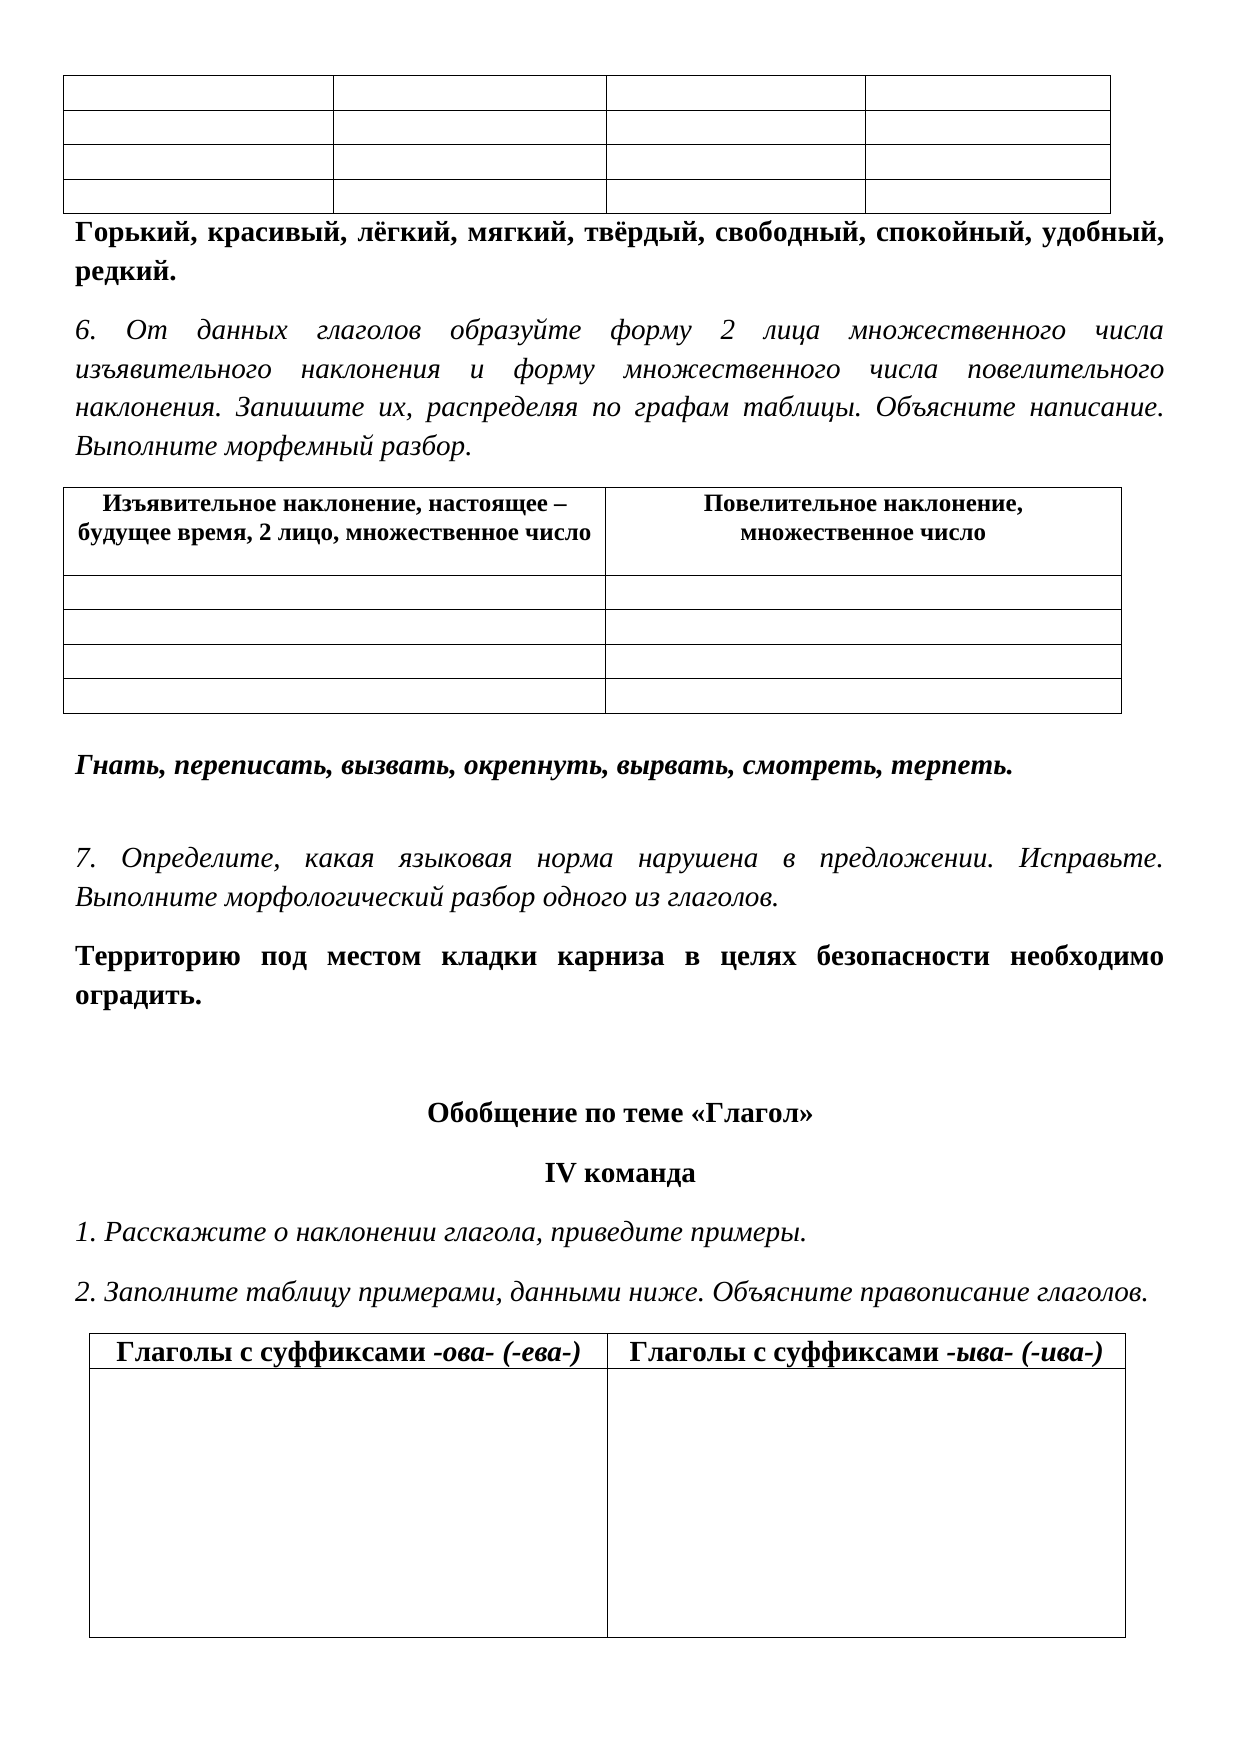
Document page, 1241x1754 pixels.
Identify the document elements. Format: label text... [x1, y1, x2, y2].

table_cell [334, 76, 606, 109]
table_cell [607, 111, 865, 144]
text Территорию под местом кладки карниза в целях безопасности необходимо оградить. [75, 938, 1165, 1010]
table_cell [866, 180, 1110, 213]
text Обобщение по теме «Глагол» [75, 1096, 1165, 1129]
table_cell [607, 76, 865, 109]
text 2. Заполните таблицу примерами, данными ниже. Объясните правописание глаголов. [75, 1274, 1165, 1307]
table_cell [64, 645, 605, 678]
table_header Глаголы с суффиксами -ыва- (-ива-) [608, 1334, 1125, 1368]
text 1. Расскажите о наклонении глагола, приведите примеры. [75, 1214, 1165, 1248]
table_cell [90, 1369, 607, 1637]
table_cell [606, 679, 1121, 713]
table_cell [866, 76, 1110, 109]
table_cell [64, 576, 605, 609]
table_header Глаголы с суффиксами -ова- (-ева-) [90, 1334, 607, 1368]
text 7. Определите, какая языковая норма нарушена в предложении. Исправьте. Выполните морфологический разбор одного из глаголов. [75, 840, 1165, 912]
table_cell [607, 145, 865, 179]
table_cell [64, 679, 605, 713]
text Гнать, переписать, вызвать, окрепнуть, вырвать, смотреть, терпеть. [75, 747, 1165, 781]
table_cell [866, 111, 1110, 144]
table_cell [866, 145, 1110, 179]
table_header Изъявительное наклонение, настоящее – будущее время, 2 лицо, множественное число [64, 488, 605, 574]
table_cell [64, 180, 333, 213]
table_header Повелительное наклонение, множественное число [606, 488, 1121, 574]
table_cell [606, 576, 1121, 609]
table_cell [334, 180, 606, 213]
table_cell [606, 610, 1121, 644]
table_cell [64, 610, 605, 644]
table_cell [334, 111, 606, 144]
table_cell [64, 111, 333, 144]
text Горький, красивый, лёгкий, мягкий, твёрдый, свободный, спокойный, удобный, редкий. [75, 214, 1165, 286]
table_cell [608, 1369, 1125, 1637]
text IV команда [75, 1155, 1165, 1188]
text 6. От данных глаголов образуйте форму 2 лица множественного числа изъявительного наклонения и форму множественного числа повелительного наклонения. Запишите их, распределяя по графам таблицы. Объясните написание. Выполните морфемный разбор. [75, 312, 1165, 461]
table_cell [607, 180, 865, 213]
table_cell [606, 645, 1121, 678]
table_cell [334, 145, 606, 179]
table_cell [64, 76, 333, 109]
table_cell [64, 145, 333, 179]
